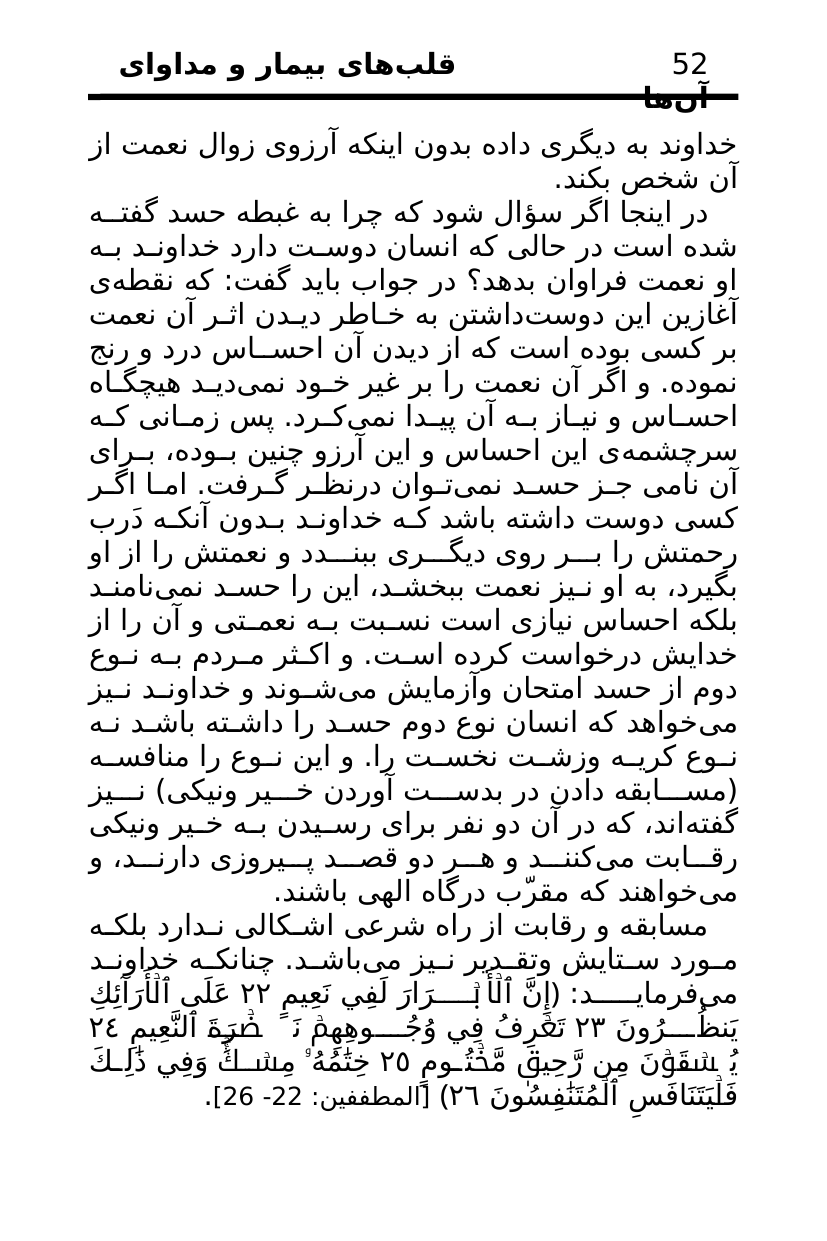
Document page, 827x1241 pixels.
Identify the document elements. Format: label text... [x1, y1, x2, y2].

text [89, 128, 738, 196]
text در اینجا اگر سؤال شود که چرا به غبطه حسد گفته شده است در حالی که انسان دوست دارد خداوند به او نعمت فراوان بدهد؟ در جواب باید گفت: که نقطه‌ی آغازین این دوست‌داشتن به خاطر دیدن اثر آن نعمت بر کسی بوده است که از دیدن آن احساس درد و رنج نموده. و اگر آن نعمت را بر غیر خود نمی‌دید هیچگاه احساس و نیاز به آن پیدا نمی‌کرد. پس زمانی که سرچشمه‌ی این احساس و این آرزو چنین بوده‌، برای آن نامی جز حسد نمی‌توان درنظر گرفت. اما اگر کسی دوست داشته باشد که خداوند بدون آنکه دَربِ رحمتش را بر روی دیگری ببندد و نعمتش را از او بگیرد، به او نیز نعمت ببخشد، این را حسد نمی‌نامند بلکه احساس نیازی است نسبت به نعمتی و آن را از خدایش درخواست کرده است. و اکثر مردم به نوع دوم از حسد امتحان وآزمایش می‌شوند و خداوند نیز می‌خواهد که انسان نوع دوم حسد را داشته باشد نه نوع کریه وزشت نخست را. و این نوع را منافسه (مسابقه دادن در بدست آوردن خیر ونیکی) نیز گفته‌اند، که در آن دو نفر برای رسیدن به خیر ونیکی رقابت می‌کنند و هر دو قصد پیروزی دارند، و می‌خواهند که مقرّب درگاه الهی باشند. [89, 196, 738, 909]
text مسابقه و رقابت از راه شرعی اشکالی ندارد بلکه مورد ستایش وتقدیر نیز می‌باشد. چنانکه خداوند می‌فرماید: ﴿إِنَّ ٱلۡأَبۡرَارَ لَفِي نَعِيمٍ ٢٢ عَلَى ٱلۡأَرَآئِكِ يَنظُرُونَ ٢٣ تَعۡرِفُ فِي وُجُوهِهِمۡ نَضۡرَةَ ٱلنَّعِيمِ ٢٤ يُسۡقَوۡنَ مِن رَّحِيقٖ مَّخۡتُومٍ ٢٥ خِتَٰمُهُۥ مِسۡكٞۚ وَفِي ذَٰلِكَ فَلۡيَتَنَافَسِ ٱلۡمُتَنَٰفِسُونَ ٢٦﴾ [المطففین: 22- 26]. [89, 909, 738, 1112]
